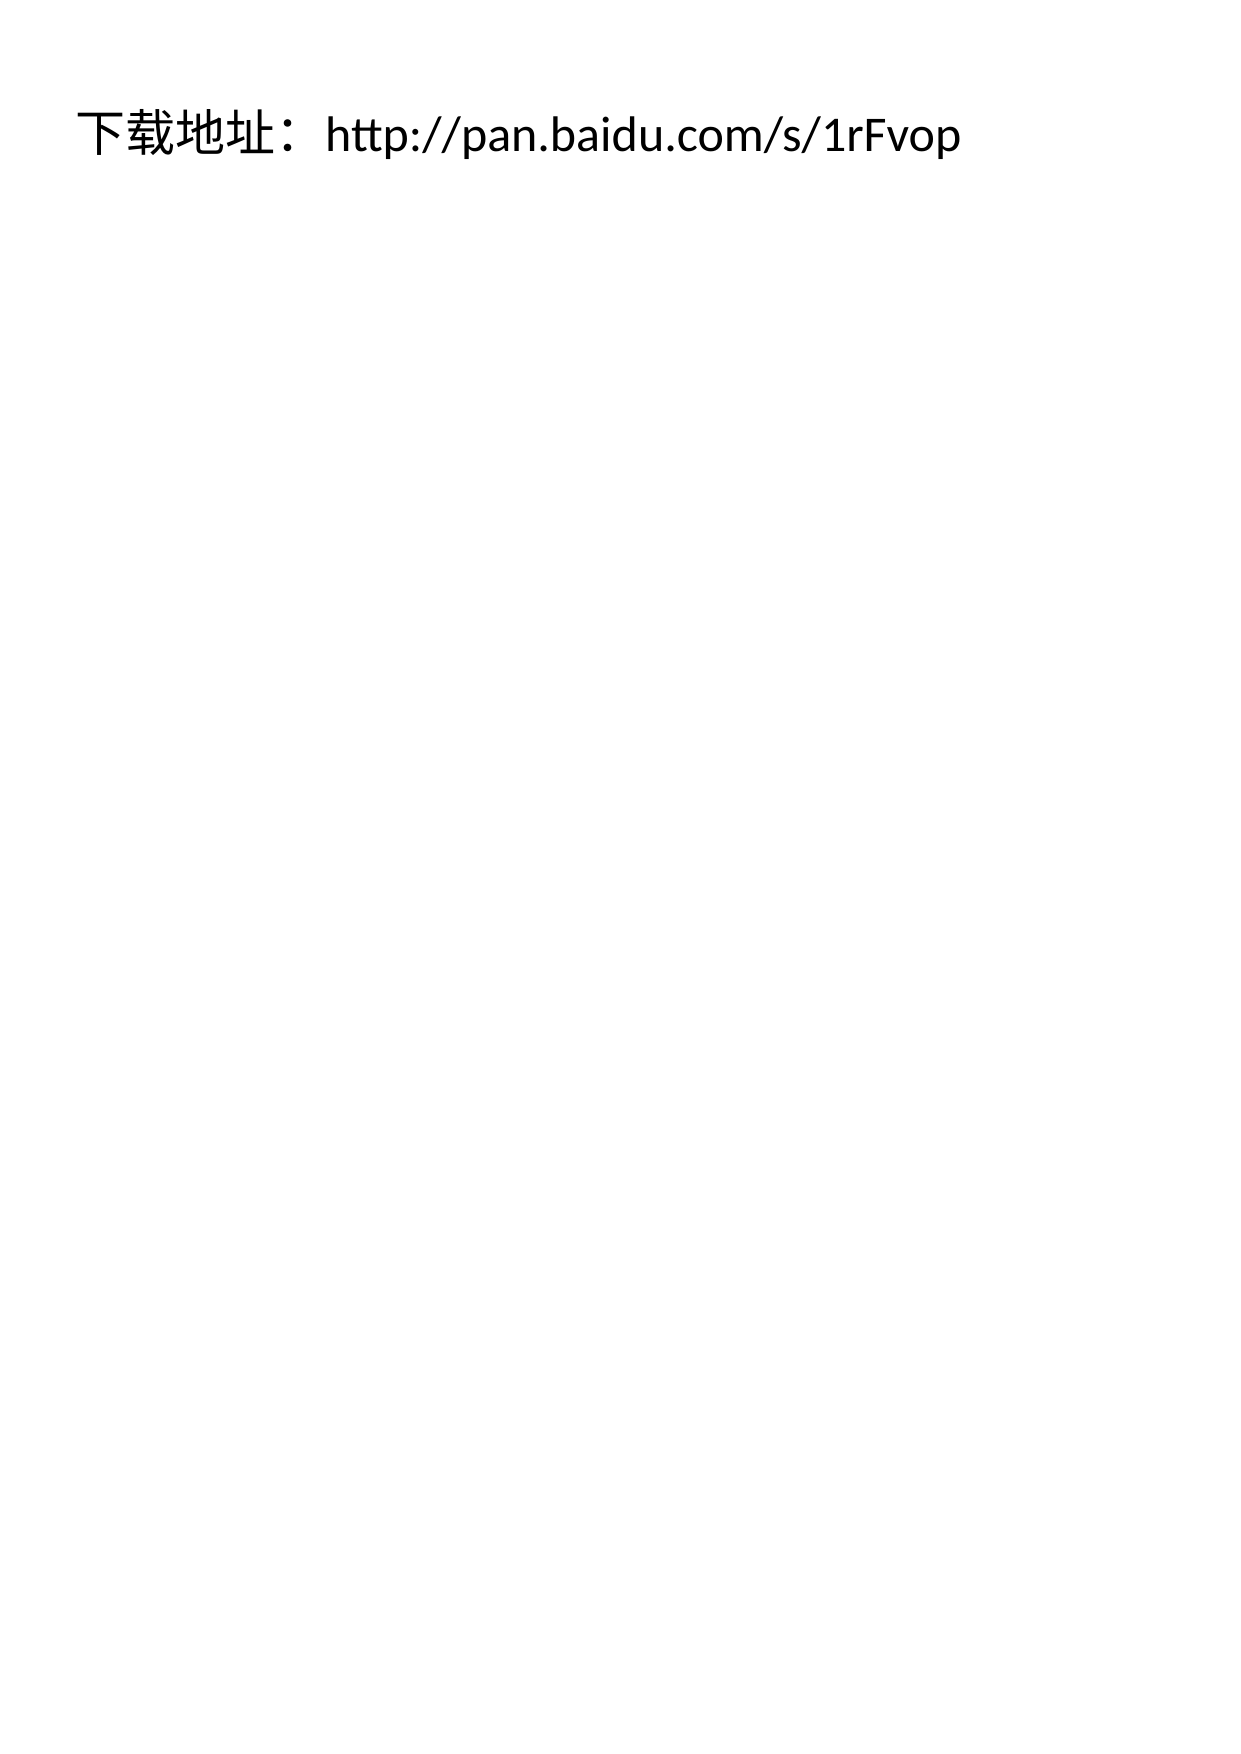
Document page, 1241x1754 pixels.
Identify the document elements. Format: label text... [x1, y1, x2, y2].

text 下载地址：http://pan.baidu.com/s/1rFvop [75, 81, 1165, 178]
